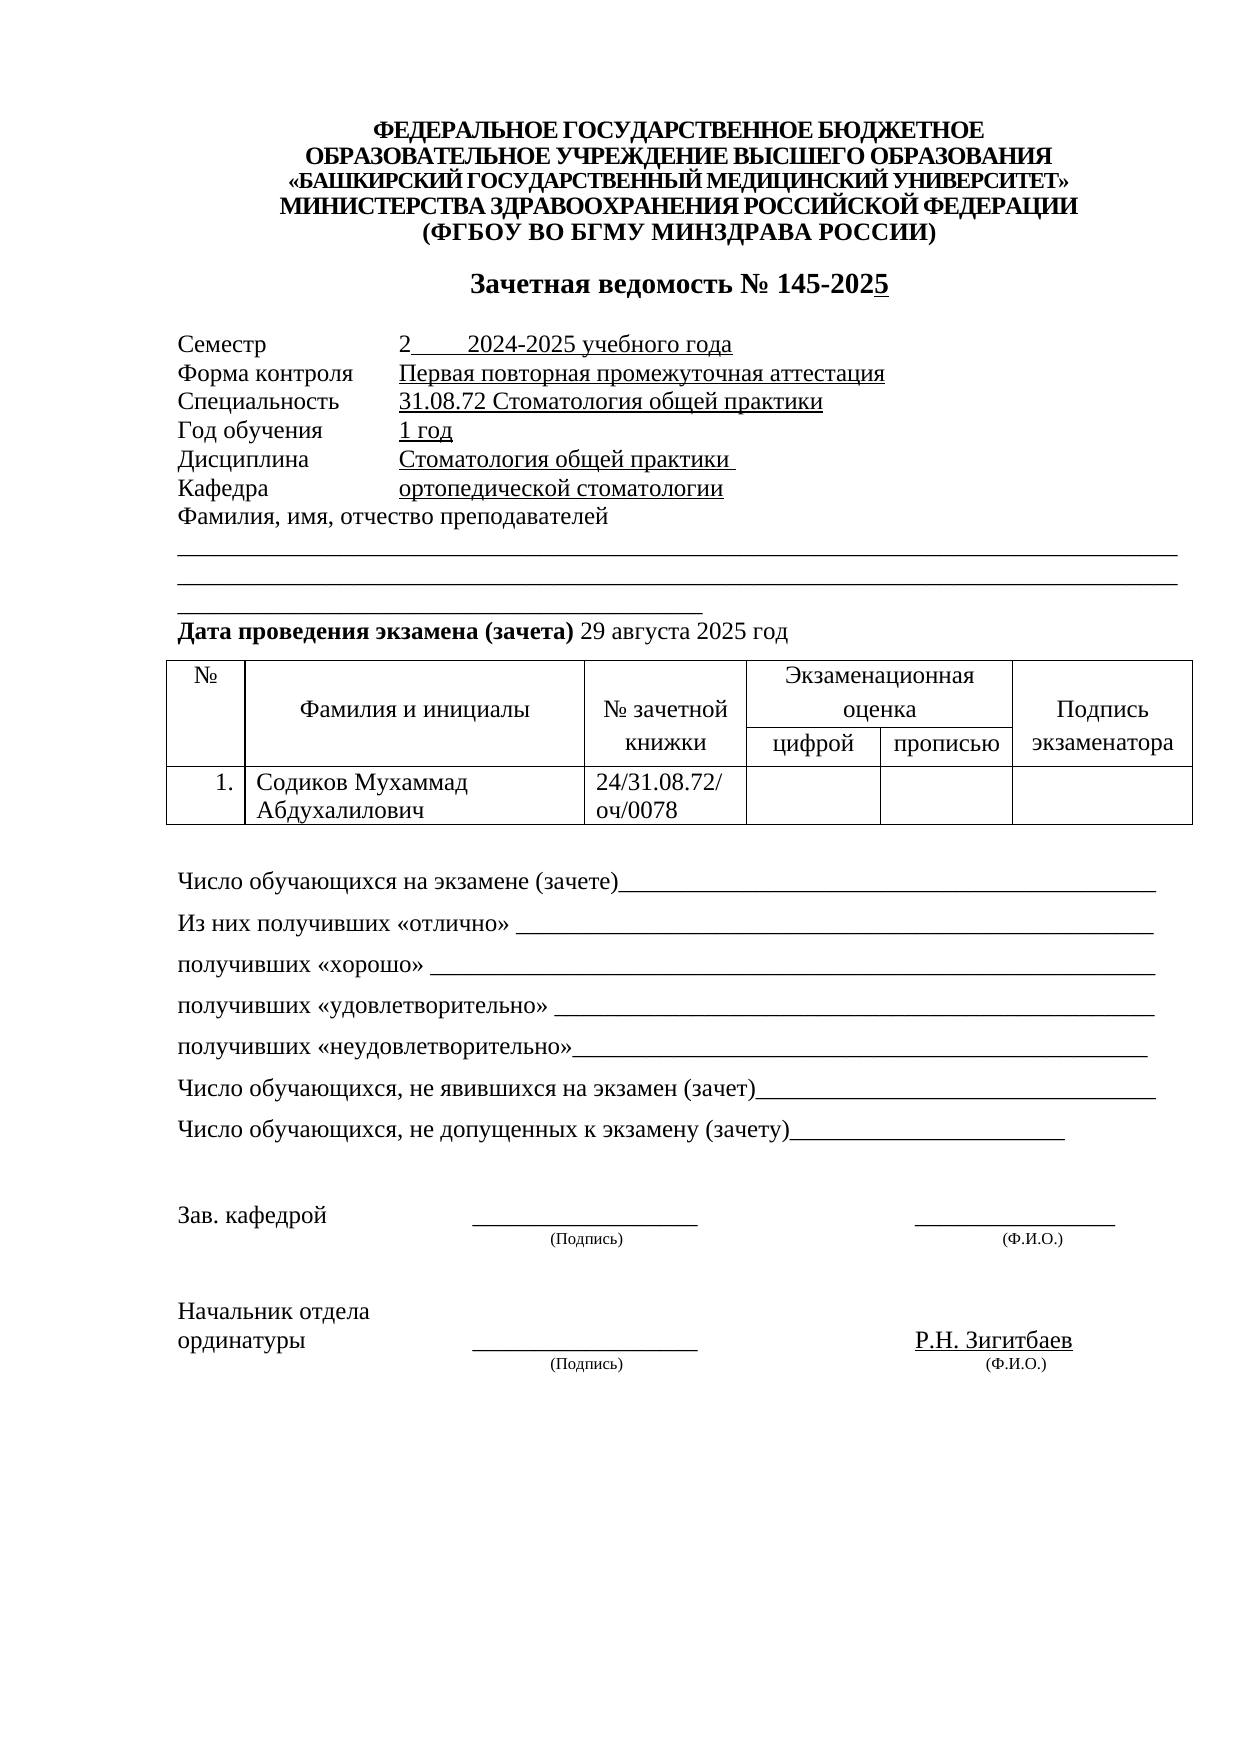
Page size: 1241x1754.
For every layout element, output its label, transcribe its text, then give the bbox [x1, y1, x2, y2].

table_cell цифрой [747, 728, 880, 766]
text получивших «хорошо» __________________________________________________________ [177, 949, 1181, 978]
text Семестр 2 2024-2025 учебного года [177, 329, 1181, 358]
text Число обучающихся на экзамене (зачете)___________________________________________ [177, 866, 1181, 895]
text получивших «удовлетворительно» ________________________________________________ [177, 990, 1181, 1019]
text Специальность 31.08.72 Стоматология общей практики [177, 386, 1181, 415]
subtitle ОБРАЗОВАТЕЛЬНОЕ УЧРЕЖДЕНИЕ ВЫСШЕГО ОБРАЗОВАНИЯ [177, 144, 1181, 170]
subtitle «БАШКИРСКИЙ ГОСУДАРСТВЕННЫЙ МЕДИЦИНСКИЙ УНИВЕРСИТЕТ» [177, 170, 1181, 193]
text Год обучения 1 год [177, 415, 1181, 444]
table_cell Содиков Мухаммад Абдухалилович [246, 767, 584, 824]
text (ФГБОУ ВО БГМУ МИНЗДРАВА РОССИИ) [177, 219, 1181, 245]
text Зачетная ведомость № 145-2025 [177, 267, 1181, 300]
table_header Фамилия и инициалы [246, 661, 584, 766]
table_header Подпись экзаменатора [1013, 661, 1192, 766]
text Из них получивших «отлично» ___________________________________________________ [177, 908, 1181, 936]
table_header № зачетной книжки [585, 661, 746, 766]
table_cell прописью [881, 728, 1012, 766]
table_header Экзаменационная оценка [747, 661, 1012, 727]
subtitle ФЕДЕРАЛЬНОЕ ГОСУДАРСТВЕННОЕ БЮДЖЕТНОЕ [177, 118, 1181, 144]
text Фамилия, имя, отчество преподавателей __________________________________________________________________________________________________________________________________________________________________________________________________________ [177, 501, 1181, 616]
text ординатуры __________________ Р.Н. Зигитбаев [177, 1325, 1181, 1353]
text Форма контроля Первая повторная промежуточная аттестация [177, 358, 1181, 386]
table_cell [167, 767, 244, 824]
table_cell [1013, 767, 1192, 824]
subtitle МИНИСТЕРСТВА ЗДРАВООХРАНЕНИЯ РОССИЙСКОЙ ФЕДЕРАЦИИ [177, 193, 1181, 219]
text Зав. кафедрой __________________ ________________ [177, 1200, 1181, 1229]
text получивших «неудовлетворительно»______________________________________________ [177, 1031, 1181, 1060]
text Дата проведения экзамена (зачета) 29 августа 2025 год [177, 616, 1181, 645]
table_cell 24/31.08.72/оч/0078 [585, 767, 746, 824]
table_cell [881, 767, 1012, 824]
text Число обучающихся, не явившихся на экзамен (зачет)________________________________ [177, 1073, 1181, 1101]
text Начальник отдела [177, 1296, 1181, 1325]
text Кафедра ортопедической стоматологии [177, 473, 1181, 501]
table_header № [167, 661, 244, 766]
text Дисциплина Стоматология общей практики [177, 444, 1181, 473]
text Число обучающихся, не допущенных к экзамену (зачету)______________________ [177, 1114, 1181, 1143]
text (Подпись) (Ф.И.О.) [177, 1353, 1181, 1373]
text (Подпись) (Ф.И.О.) [177, 1229, 1181, 1248]
table_cell [747, 767, 880, 824]
